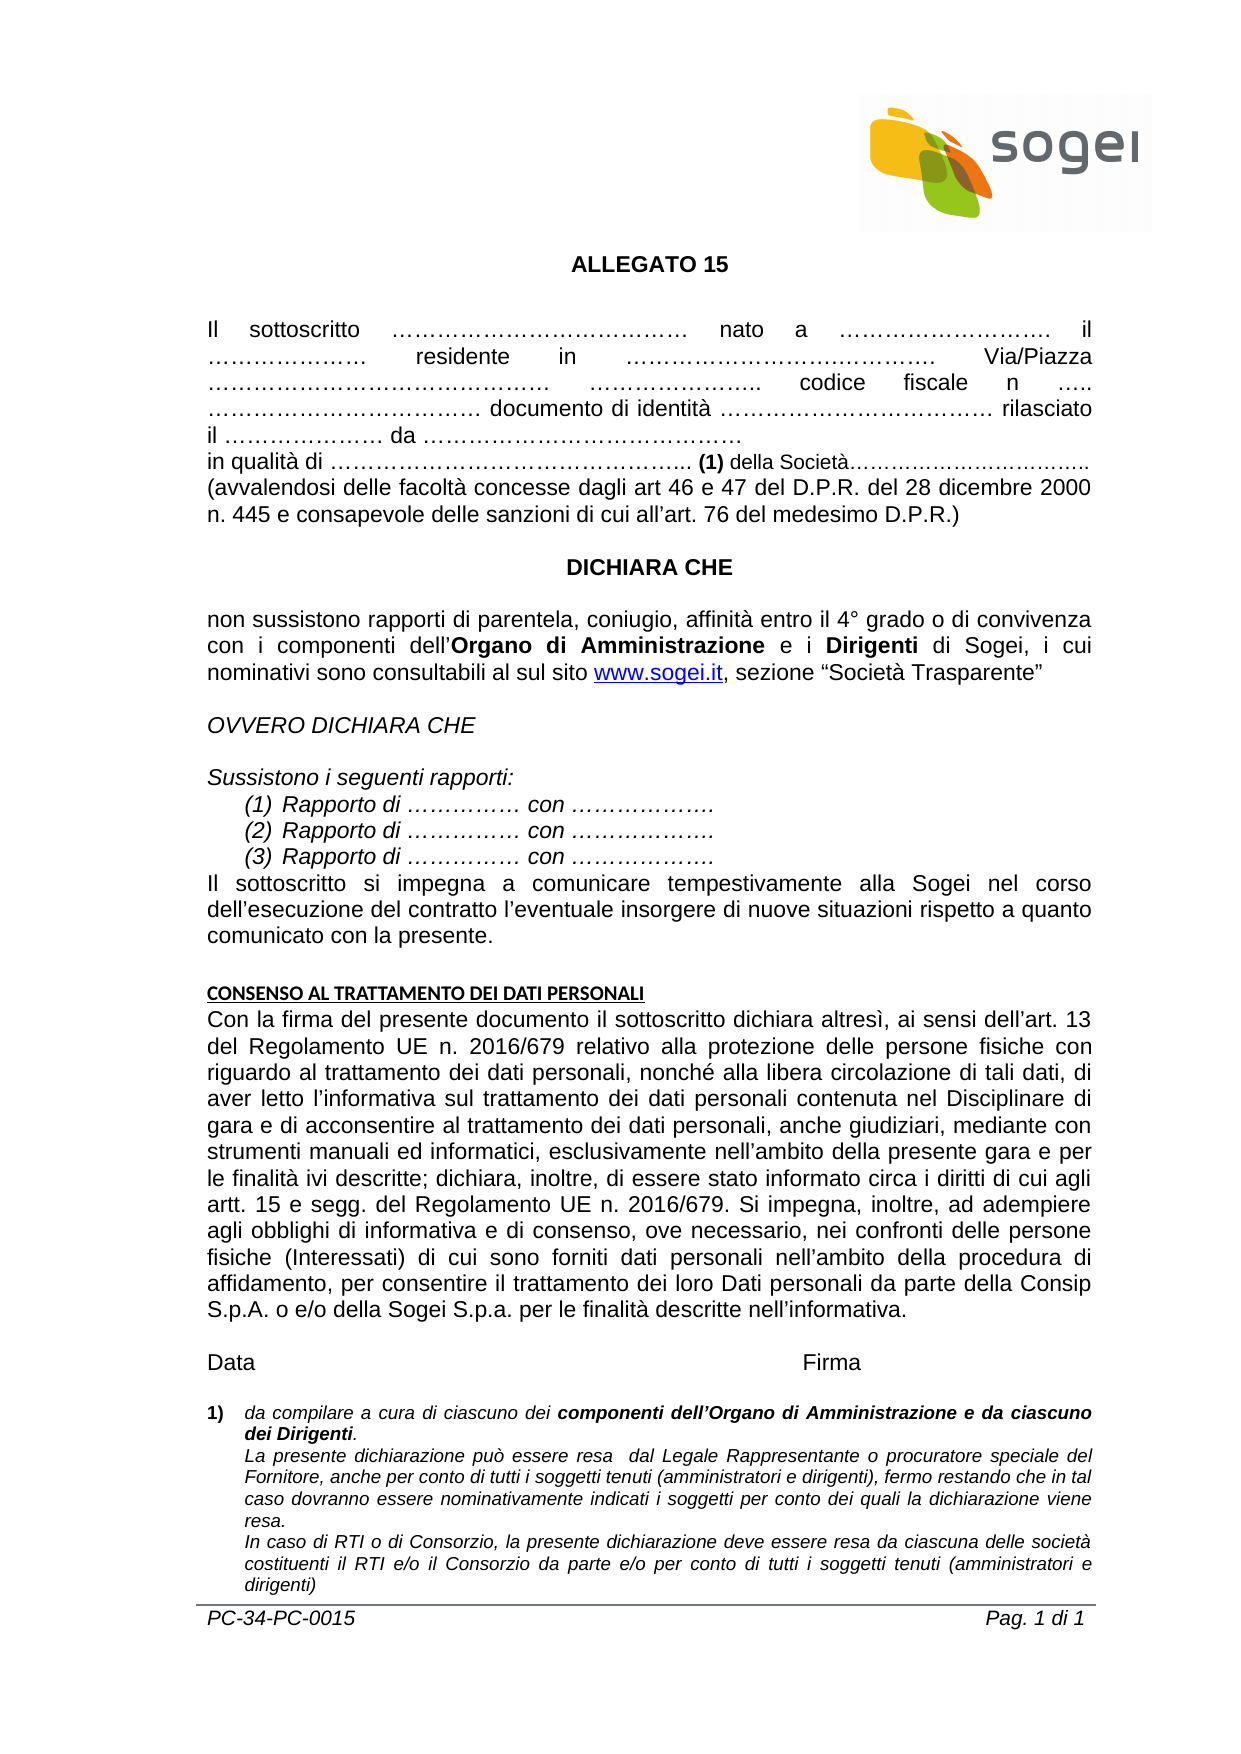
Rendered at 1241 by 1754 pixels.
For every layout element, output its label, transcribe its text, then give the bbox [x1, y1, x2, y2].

text In caso di RTI o di Consorzio, la presente dichiarazione deve essere resa da ciascuna delle società costituenti il RTI e/o il Consorzio da parte e/o per conto di tutti i soggetti tenuti (amministratori e dirigenti) [244, 1531, 1092, 1596]
text Sussistono i seguenti rapporti: [207, 764, 1092, 791]
text ALLEGATO 15 [207, 251, 1092, 277]
list Rapporto di …………… con ………………. [244, 817, 1092, 843]
text Data Firma [207, 1349, 1092, 1375]
text DICHIARA CHE [207, 553, 1092, 580]
list Rapporto di …………… con ………………. [244, 791, 1092, 817]
text non sussistono rapporti di parentela, coniugio, affinità entro il 4° grado o di convivenza con i componenti dell’Organo di Amministrazione e i Dirigenti di Sogei, i cui nominativi sono consultabili al sul sito www.sogei.it, sezione “Società Trasparente” [207, 606, 1092, 685]
text OVVERO DICHIARA CHE [207, 712, 1092, 738]
text in qualità di ………………………………………... (1) della Società…………………………….. [207, 448, 1092, 474]
text (avvalendosi delle facoltà concesse dagli art 46 e 47 del D.P.R. del n. 445 e consapevole delle sanzioni di cui all’art. 76 del medesimo D.P.R.) [207, 474, 1092, 527]
picture [856, 94, 1152, 232]
text Con la firma del presente documento il sottoscritto dichiara altresì, ai sensi dell’art. 13 del Regolamento UE n. 2016/679 relativo alla protezione delle persone fisiche con riguardo al trattamento dei dati personali, nonché alla libera circolazione di tali dati, di aver letto l’informativa sul trattamento dei dati personali contenuta nel Disciplinare di gara e di acconsentire al trattamento dei dati personali, anche giudiziari, mediante con strumenti manuali ed informatici, esclusivamente nell’ambito della presente gara e per le finalità ivi descritte; dichiara, inoltre, di essere stato informato circa i diritti di cui agli artt. 15 e segg. del Regolamento UE n. 2016/679. Si impegna, inoltre, ad adempiere agli obblighi di informativa e di consenso, ove necessario, nei confronti delle persone fisiche (Interessati) di cui sono forniti dati personali nell’ambito della procedura di affidamento, per consentire il trattamento dei loro Dati personali da parte della Consip S.p.A. o e/o della Sogei S.p.a. per le finalità descritte nell’informativa. [207, 1006, 1092, 1323]
list Rapporto di …………… con ………………. [244, 843, 1092, 870]
text Il sottoscritto si impegna a comunicare tempestivamente alla Sogei nel corso dell’esecuzione del contratto l’eventuale insorgere di nuove situazioni rispetto a quanto comunicato con la presente. [207, 870, 1092, 949]
text Il sottoscritto ………………………………… nato a ………………………. il ………………… residente in ……………………….…………. Via/Piazza ……………………………………… ………………….. codice fiscale n …..……………………………… documento di identità ……………………………… rilasciato il ………………… da …………………………………… [207, 316, 1092, 448]
list CONSENSO AL TRATTAMENTO DEI DATI PERSONALI [207, 975, 1092, 1006]
list da compilare a cura di ciascuno dei componenti dell’Organo di Amministrazione e da ciascuno dei Dirigenti. [207, 1402, 1092, 1445]
text La presente dichiarazione può essere resa dal Legale Rappresentante o procuratore speciale del Fornitore, anche per conto di tutti i soggetti tenuti (amministratori e dirigenti), fermo restando che in tal caso dovranno essere nominativamente indicati i soggetti per conto dei quali la dichiarazione viene resa. [244, 1445, 1092, 1531]
